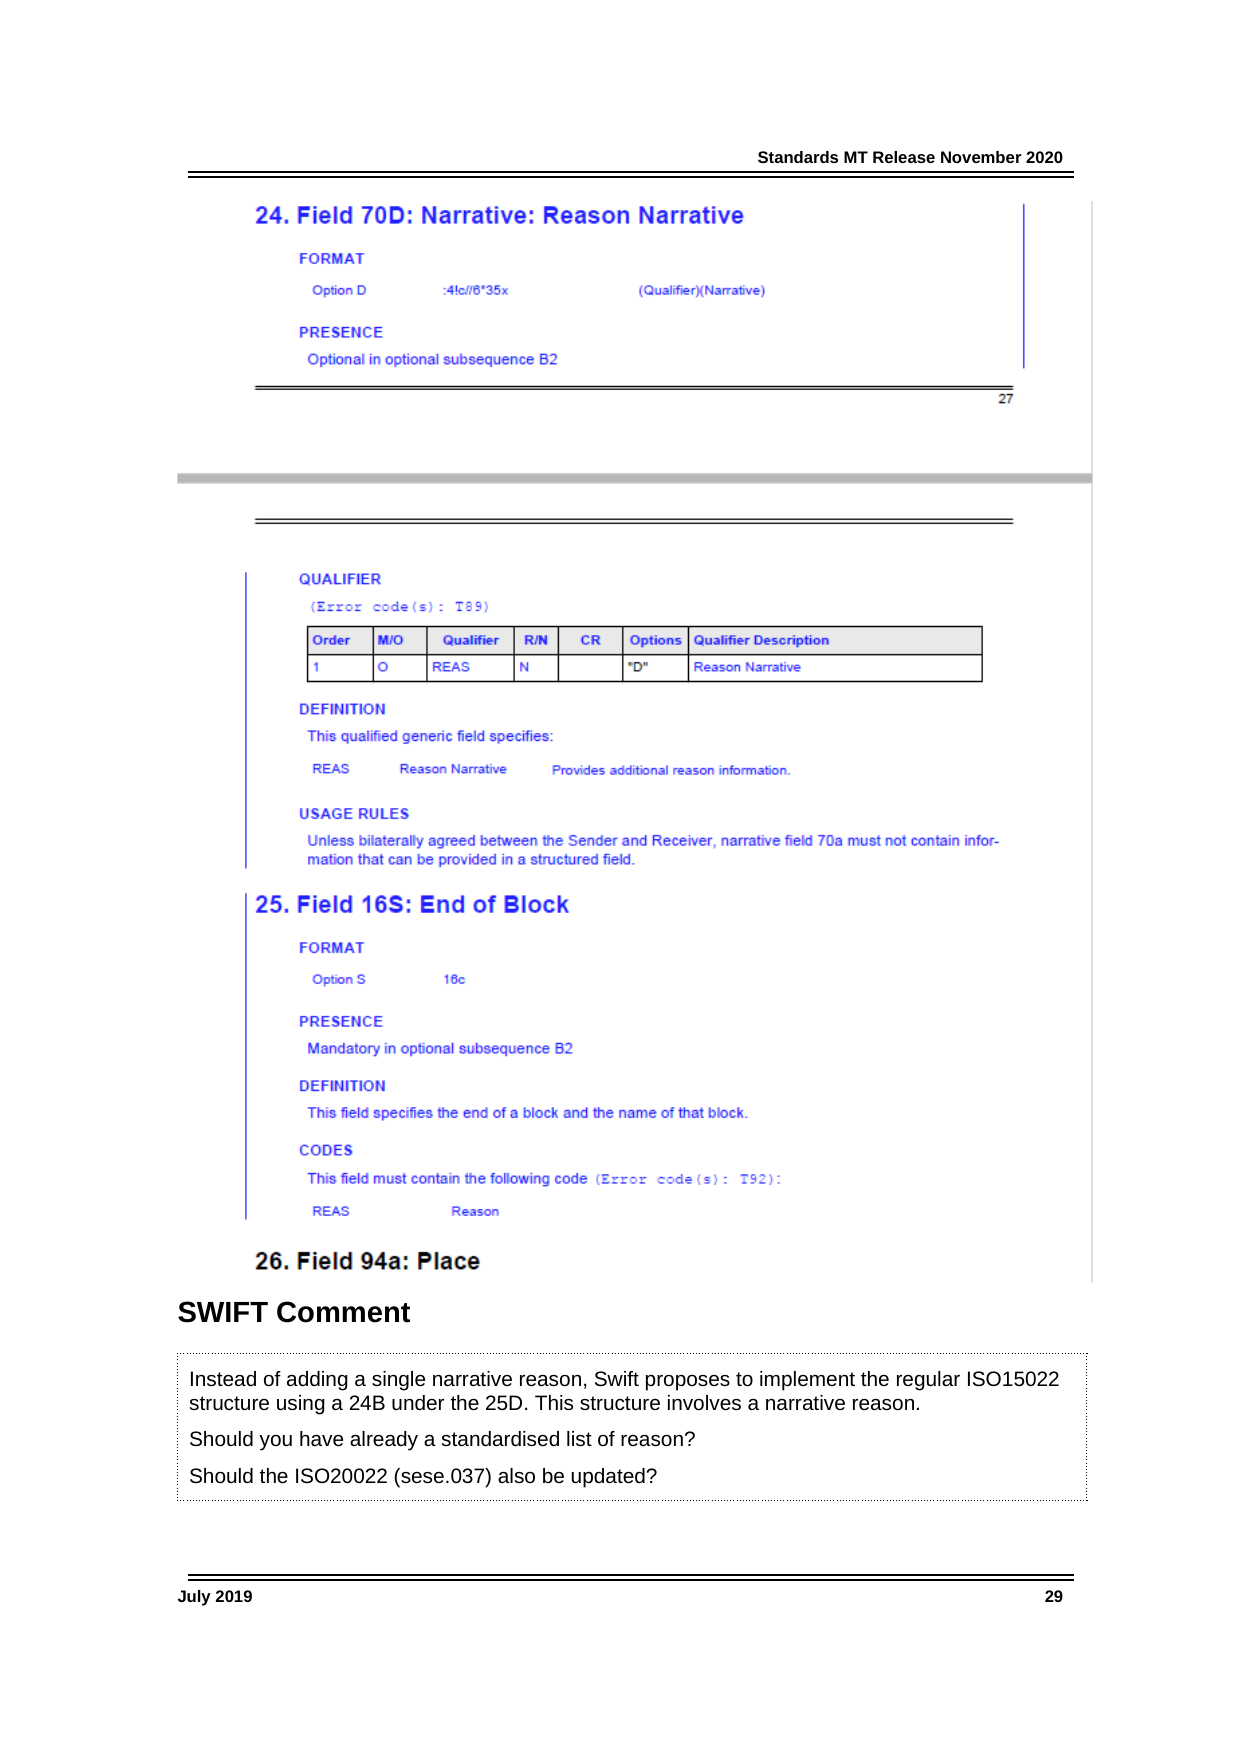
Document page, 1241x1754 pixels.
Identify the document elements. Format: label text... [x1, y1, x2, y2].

table_header Instead of adding a single narrative reason, Swift proposes to implement the regular ISO15022 structure using a 24B under the 25D. This structure involves a narrative reason. Should you have already a standardised list of reason? Should the ISO20022 (sese.037) also be updated? [178, 1353, 1086, 1500]
picture [177, 201, 1093, 1283]
text SWIFT Comment [177, 1296, 1092, 1329]
